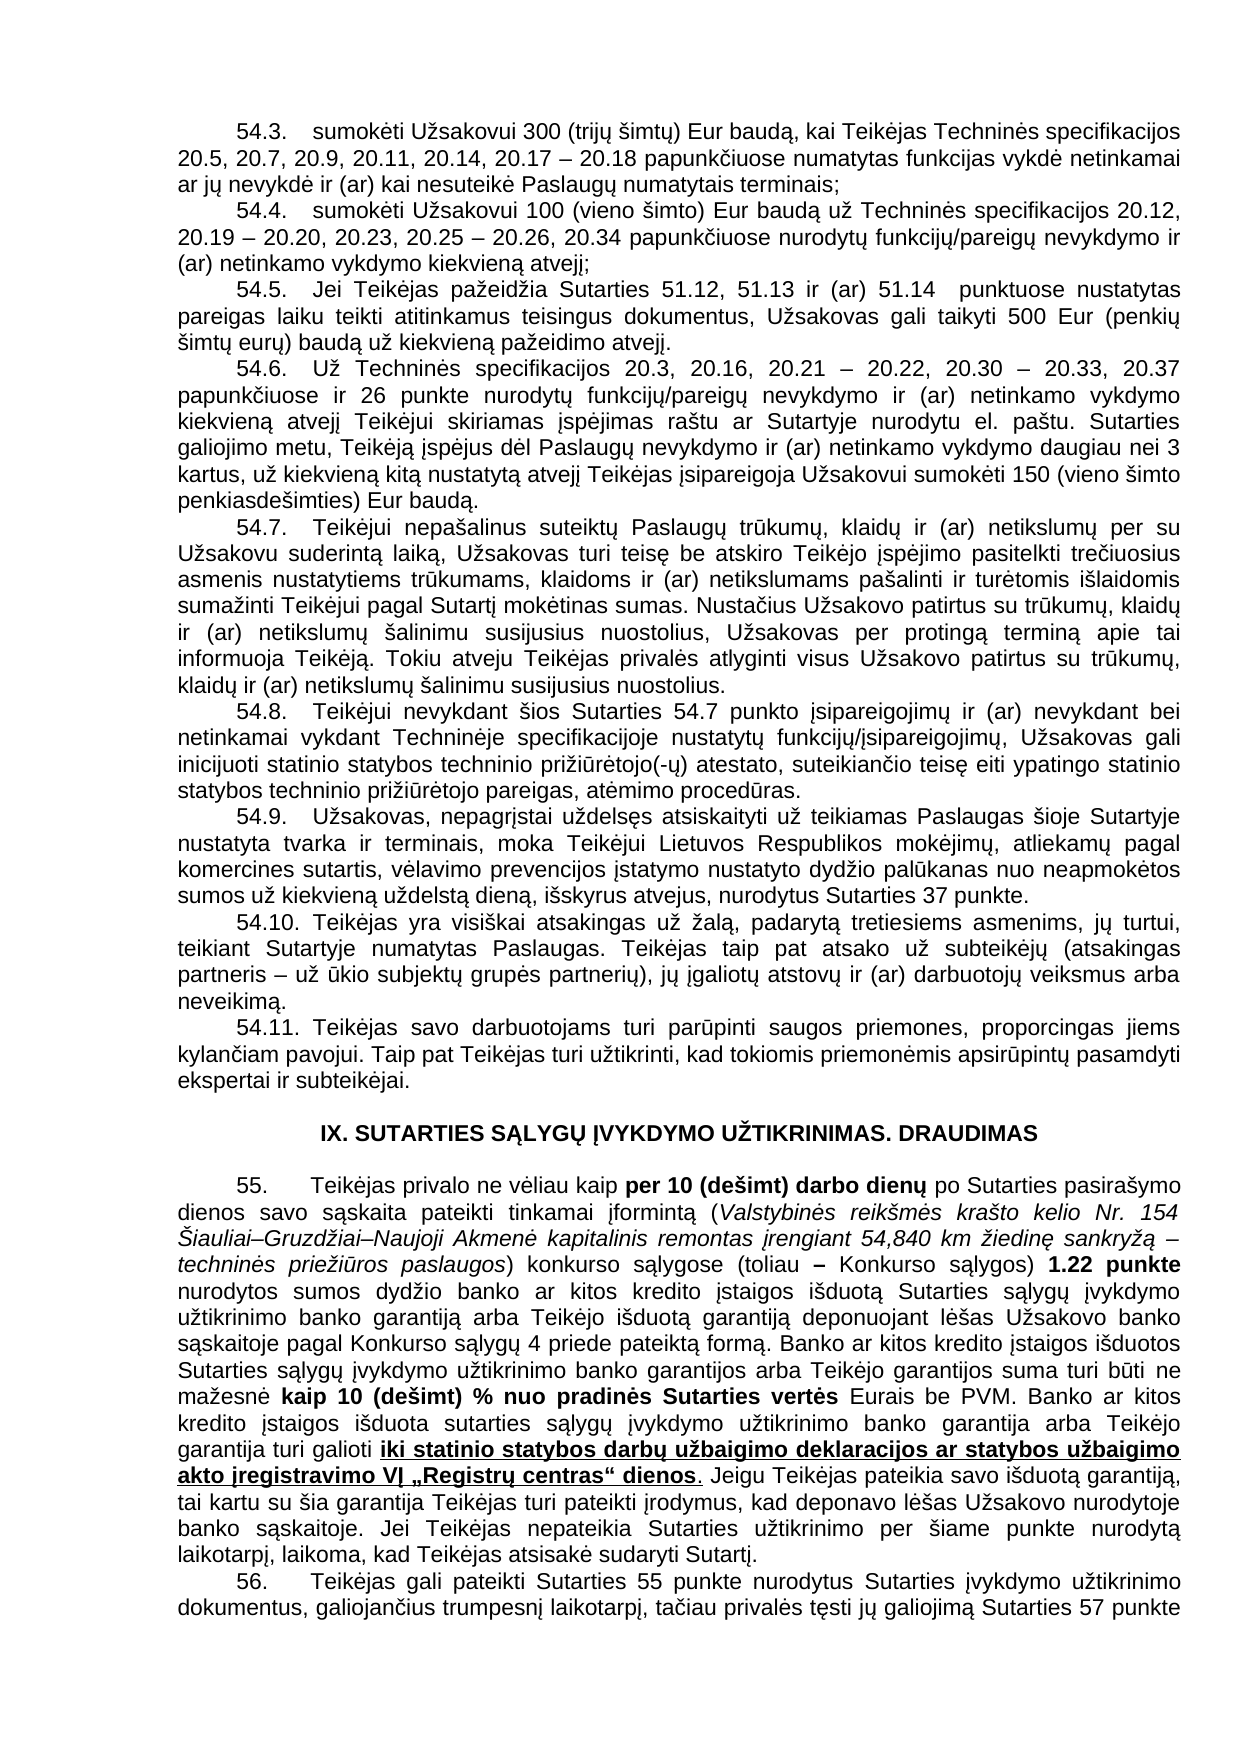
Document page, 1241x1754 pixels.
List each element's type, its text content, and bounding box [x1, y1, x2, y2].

list sumokėti Užsakovui 100 (vieno šimto) Eur baudą už Techninės specifikacijos 20.12, 20.19 – 20.20, 20.23, 20.25 – 20.26, 20.34 papunkčiuose nurodytų funkcijų/pareigų nevykdymo ir (ar) netinkamo vykdymo kiekvieną atvejį; [177, 197, 1181, 276]
text IX. SUTARTIES SĄLYGŲ ĮVYKDYMO UŽTIKRINIMAS. DRAUDIMAS [177, 1119, 1181, 1146]
list Teikėjas privalo ne vėliau kaip per 10 (dešimt) darbo dienų po Sutarties pasirašymo dienos savo sąskaita pateikti tinkamai įformintą (Valstybinės reikšmės krašto kelio Nr. 154 Šiauliai–Gruzdžiai–Naujoji Akmenė kapitalinis remontas įrengiant 54,840 km žiedinę sankryžą – techninės priežiūros paslaugos) konkurso sąlygose (toliau – Konkurso sąlygos) 1.22 punkte nurodytos sumos dydžio banko ar kitos kredito įstaigos išduotą Sutarties sąlygų įvykdymo užtikrinimo banko garantiją arba Teikėjo išduotą garantiją deponuojant lėšas Užsakovo banko sąskaitoje pagal Konkurso sąlygų 4 priede pateiktą formą. Banko ar kitos kredito įstaigos išduotos Sutarties sąlygų įvykdymo užtikrinimo banko garantijos arba Teikėjo garantijos suma turi būti ne mažesnė kaip 10 (dešimt) % nuo pradinės Sutarties vertės Eurais be PVM. Banko ar kitos kredito įstaigos išduota sutarties sąlygų įvykdymo užtikrinimo banko garantija arba Teikėjo garantija turi galioti iki statinio statybos darbų užbaigimo deklaracijos ar statybos užbaigimo akto įregistravimo VĮ „Registrų centras“ dienos. Jeigu Teikėjas pateikia savo išduotą garantiją, tai kartu su šia garantija Teikėjas turi pateikti įrodymus, kad deponavo lėšas Užsakovo nurodytoje banko sąskaitoje. Jei Teikėjas nepateikia Sutarties užtikrinimo per šiame punkte nurodytą laikotarpį, laikoma, kad Teikėjas atsisakė sudaryti Sutartį. [177, 1172, 1181, 1568]
list Teikėjui nevykdant šios Sutarties 54.7 punkto įsipareigojimų ir (ar) nevykdant bei netinkamai vykdant Techninėje specifikacijoje nustatytų funkcijų/įsipareigojimų, Užsakovas gali inicijuoti statinio statybos techninio prižiūrėtojo(-ų) atestato, suteikiančio teisę eiti ypatingo statinio statybos techninio prižiūrėtojo pareigas, atėmimo procedūras. [177, 698, 1181, 803]
list Teikėjas yra visiškai atsakingas už žalą, padarytą tretiesiems asmenims, jų turtui, teikiant Sutartyje numatytas Paslaugas. Teikėjas taip pat atsako už subteikėjų (atsakingas partneris – už ūkio subjektų grupės partnerių), jų įgaliotų atstovų ir (ar) darbuotojų veiksmus arba neveikimą. [177, 909, 1181, 1014]
list Jei Teikėjas pažeidžia Sutarties 51.13, 51.14 ir (ar) 51.15 punktuose nustatytas pareigas laiku teikti atitinkamus teisingus dokumentus, Užsakovas gali taikyti 500 Eur (penkių šimtų eurų) baudą už kiekvieną pažeidimo atvejį. [177, 276, 1181, 355]
list Teikėjui nepašalinus suteiktų Paslaugų trūkumų, klaidų ir (ar) netikslumų per su Užsakovu suderintą laiką, Užsakovas turi teisę be atskiro Teikėjo įspėjimo pasitelkti trečiuosius asmenis nustatytiems trūkumams, klaidoms ir (ar) netikslumams pašalinti ir turėtomis išlaidomis sumažinti Teikėjui pagal Sutartį mokėtinas sumas. Nustačius Užsakovo patirtus su trūkumų, klaidų ir (ar) netikslumų šalinimu susijusius nuostolius, Užsakovas per protingą terminą apie tai informuoja Teikėją. Tokiu atveju Teikėjas privalės atlyginti visus Užsakovo patirtus su trūkumų, klaidų ir (ar) netikslumų šalinimu susijusius nuostolius. [177, 513, 1181, 698]
list Užsakovas, nepagrįstai uždelsęs atsiskaityti už teikiamas Paslaugas šioje Sutartyje nustatyta tvarka ir terminais, moka Teikėjui Lietuvos Respublikos mokėjimų, atliekamų pagal komercines sutartis, vėlavimo prevencijos įstatymo nustatyto dydžio palūkanas nuo neapmokėtos sumos už kiekvieną uždelstą dieną, išskyrus atvejus, nurodytus Sutarties 37 punkte. [177, 803, 1181, 909]
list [177, 1568, 1181, 1620]
list Už Techninės specifikacijos 20.3, 20.16, 20.21 – 20.22, 20.30 – 20.33, 20.37 papunkčiuose ir 26 punkte nurodytų funkcijų/pareigų nevykdymo ir (ar) netinkamo vykdymo kiekvieną atvejį Teikėjui skiriamas įspėjimas raštu ar Sutartyje nurodytu el. paštu. Sutarties galiojimo metu, Teikėją įspėjus dėl Paslaugų nevykdymo ir (ar) netinkamo vykdymo daugiau nei 3 kartus, už kiekvieną kitą nustatytą atvejį Teikėjas įsipareigoja Užsakovui sumokėti 150 (vieno šimto penkiasdešimties) Eur baudą. [177, 355, 1181, 513]
list Teikėjas savo darbuotojams turi parūpinti saugos priemones, proporcingas jiems kylančiam pavojui. Taip pat Teikėjas turi užtikrinti, kad tokiomis priemonėmis apsirūpintų pasamdyti ekspertai ir subteikėjai. [177, 1014, 1181, 1093]
list sumokėti Užsakovui 300 (trijų šimtų) Eur baudą, kai Teikėjas Techninės specifikacijos 20.5, 20.7, 20.9, 20.11, 20.14, 20.17 – 20.18 papunkčiuose numatytas funkcijas vykdė netinkamai ar jų nevykdė ir (ar) kai nesuteikė Paslaugų numatytais terminais; [177, 118, 1181, 197]
